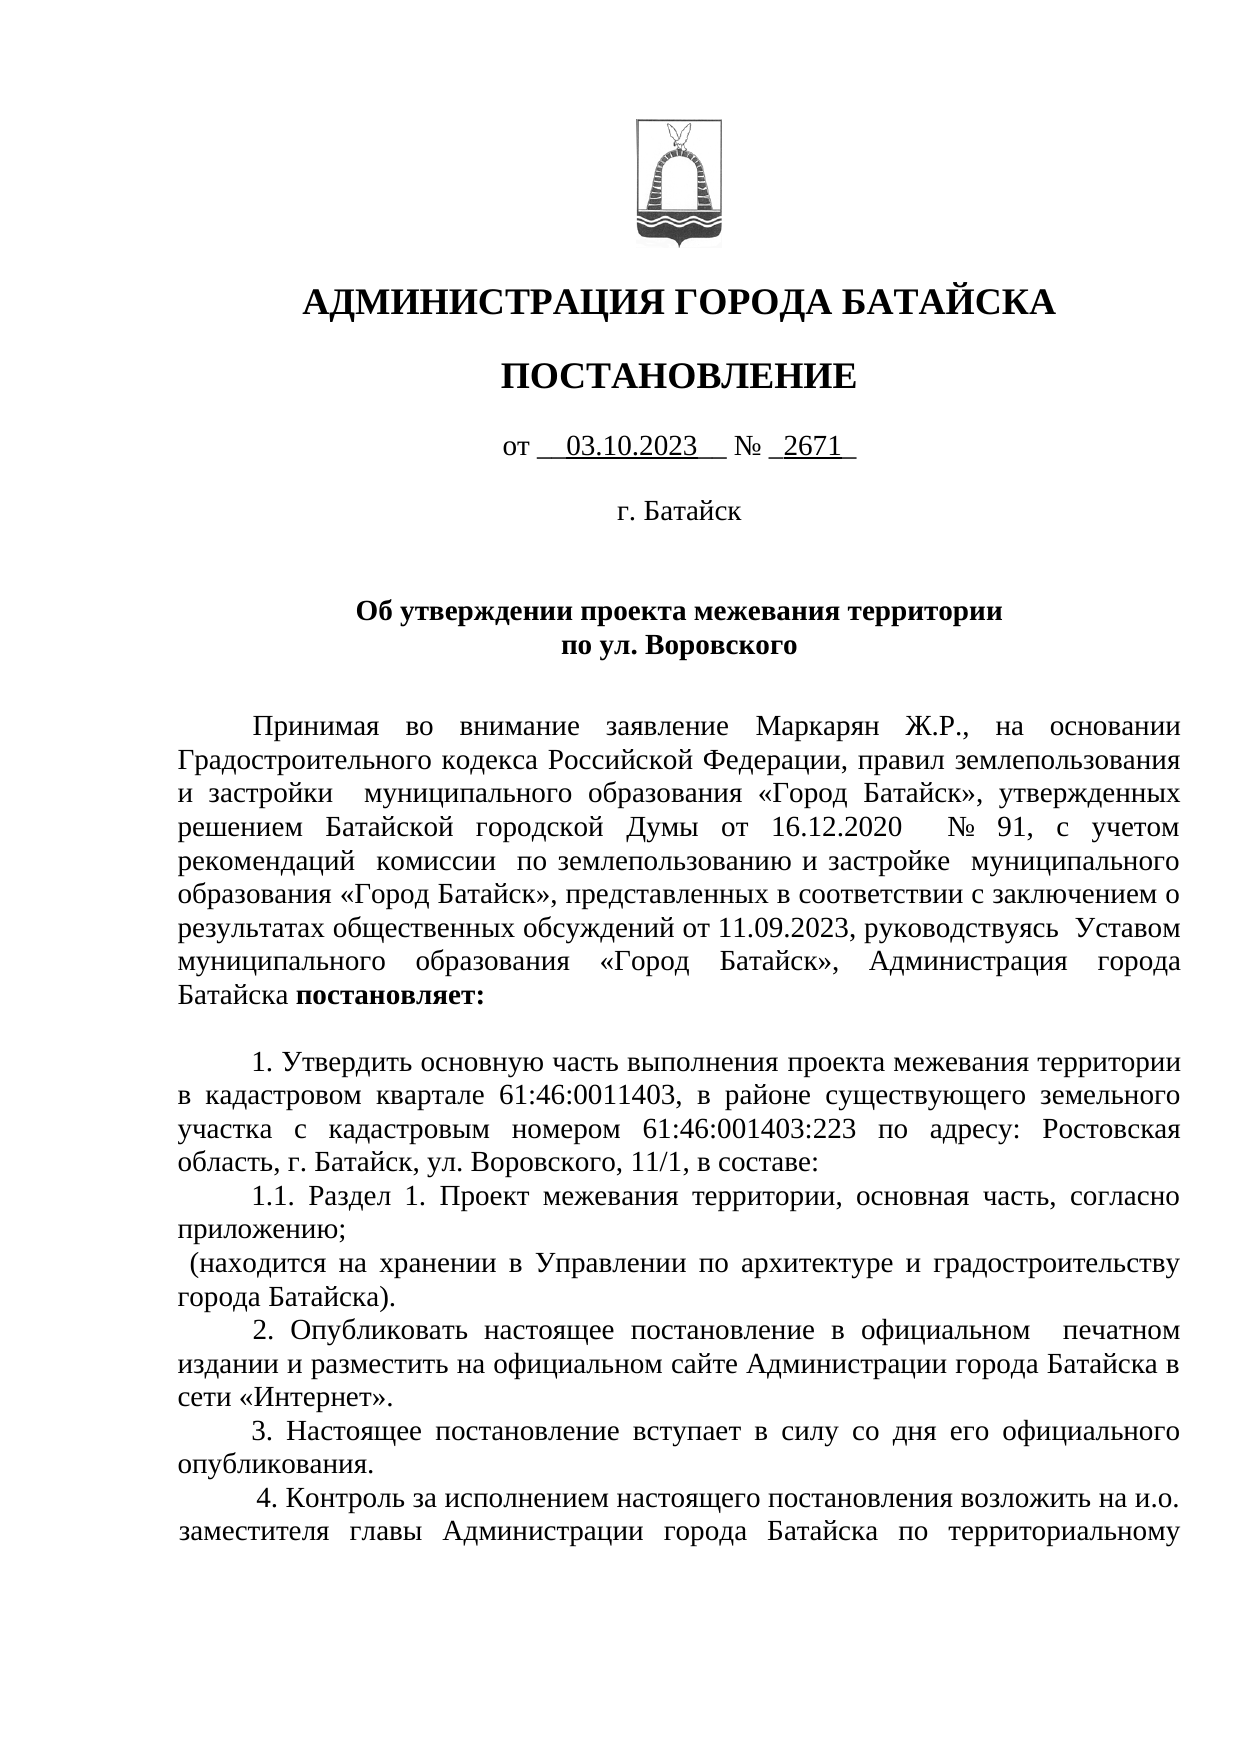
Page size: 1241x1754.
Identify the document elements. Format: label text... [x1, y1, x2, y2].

picture [636, 119, 722, 248]
text 1. Утвердить основную часть выполнения проекта межевания территории в кадастровом квартале 61:46:0011403, в районе существующего земельного участка с кадастровым номером 61:46:001403:223 по адресу: Ростовская область, г. Батайск, ул. Воровского, 11/1, в составе: [177, 1044, 1181, 1078]
text (находится на хранении в Управлении по архитектуре и градостроительству города Батайска). [177, 1245, 1181, 1312]
text АДМИНИСТРАЦИЯ ГОРОДА БАТАЙСКА [177, 279, 1181, 323]
text Принимая во внимание заявление Маркарян Ж.Р., на основании Градостроительного кодекса Российской Федерации, правил землепользования и застройки муниципального образования «Город Батайск», утвержденных решением Батайской городской Думы от 16.12.2020 № 91, с учетом рекомендаций комиссии по землепользованию и застройке муниципального образования «Город Батайск», представленных в соответствии с заключением о результатах общественных обсуждений от 11.09.2023, руководствуясь Уставом муниципального образования «Город Батайск», Администрация города Батайска постановляет: [177, 708, 1181, 1010]
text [179, 1480, 1181, 1547]
text г. Батайск [177, 493, 1181, 526]
text 2. Опубликовать настоящее постановление в официальном печатном издании и разместить на официальном сайте Администрации города Батайска в сети «Интернет». [177, 1312, 1181, 1413]
text по ул. Воровского [177, 627, 1181, 660]
text 3. Настоящее постановление вступает в силу со дня его официального опубликования. [177, 1413, 1181, 1480]
text 1.1. Раздел 1. Проект межевания территории, основная часть, согласно приложению; [177, 1178, 1181, 1245]
text Об утверждении проекта межевания территории [177, 593, 1181, 627]
text от __03.10.2023__ № _2671_ [177, 428, 1181, 462]
text 1. Утвердить основную часть выполнения проекта межевания территории в кадастровом квартале 61:46:0011403, в районе существующего земельного участка с кадастровым номером 61:46:001403:223 по адресу: Ростовская область, г. Батайск, ул. Воровского, 11/1, в составе: [177, 1144, 1181, 1178]
text ПОСТАНОВЛЕНИЕ [177, 354, 1181, 397]
